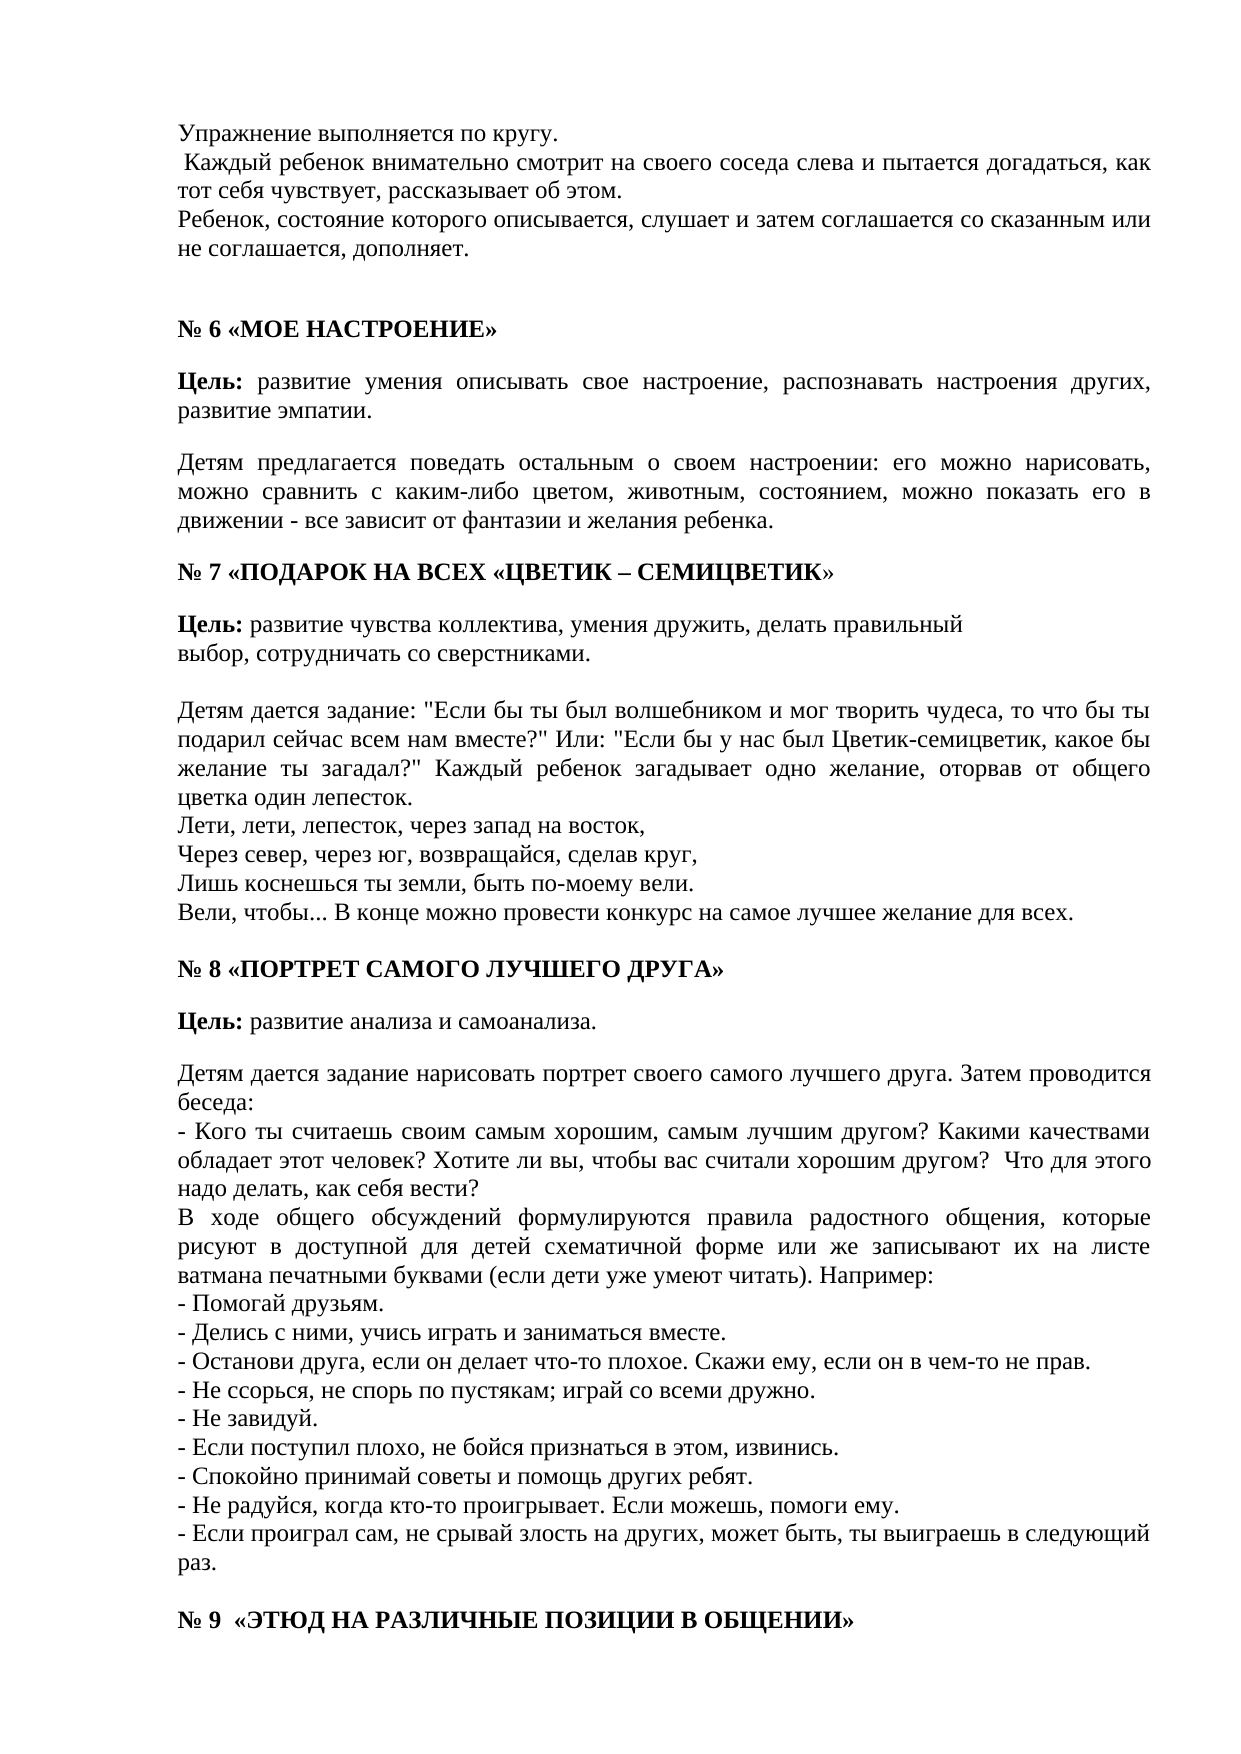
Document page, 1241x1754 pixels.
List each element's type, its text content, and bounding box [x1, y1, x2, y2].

text Упражнение выполняется по кругу. [177, 118, 1152, 147]
text Каждый ребенок внимательно смотрит на своего соседа слева и пытается догадаться, как тот себя чувствует, рассказывает об этом. [177, 147, 1152, 204]
text выбор, сотрудничать со сверстниками. [177, 638, 1152, 667]
text Ребенок, состояние которого описывается, слушает и затем соглашается со сказанным или не соглашается, дополняет. [177, 204, 1152, 262]
text Детям дается задание нарисовать портрет своего самого лучшего друга. Затем проводится беседа: [177, 1058, 1152, 1116]
text - Помогай друзьям. [177, 1288, 1152, 1317]
text Детям предлагается поведать остальным о своем настроении: его можно нарисовать, можно сравнить с каким-либо цветом, животным, состоянием, можно показать его в движении - все зависит от фантазии и желания ребенка. [177, 447, 1152, 533]
text Цель: развитие умения описывать свое настроение, распознавать настроения других, развитие эмпатии. [177, 366, 1152, 424]
text - Не ссорься, не спорь по пустякам; играй со всеми дружно. [177, 1375, 1152, 1403]
text Лети, лети, лепесток, через запад на восток, [177, 810, 1152, 839]
text Вели, чтобы... В конце можно провести конкурс на самое лучшее желание для всех. [177, 897, 1152, 925]
text - Если проиграл сам, не срывай злость на других, может быть, ты выиграешь в следующий раз. [177, 1518, 1152, 1576]
text № 7 «ПОДАРОК НА ВСЕХ «ЦВЕТИК – СЕМИЦВЕТИК» [177, 557, 1152, 586]
text Через север, через юг, возвращайся, сделав круг, [177, 839, 1152, 868]
text - Не радуйся, когда кто-то проигрывает. Если можешь, помоги ему. [177, 1490, 1152, 1518]
text - Спокойно принимай советы и помощь других ребят. [177, 1461, 1152, 1490]
text № 9 «ЭТЮД НА РАЗЛИЧНЫЕ ПОЗИЦИИ В ОБЩЕНИИ» [177, 1605, 1152, 1633]
text Цель: развитие анализа и самоанализа. [177, 1006, 1152, 1035]
text № 6 «МОЕ НАСТРОЕНИЕ» [177, 314, 1152, 343]
text Лишь коснешься ты земли, быть по-моему вели. [177, 868, 1152, 897]
text Детям дается задание: "Если бы ты был волшебником и мог творить чудеса, то что бы ты подарил сейчас всем нам вместе?" Или: "Если бы у нас был Цветик-семицветик, какое бы желание ты загадал?" Каждый ребенок загадывает одно желание, оторвав от общего цветка один лепесток. [177, 695, 1152, 810]
text В ходе общего обсуждений формулируются правила радостного общения, которые рисуют в доступной для детей схематичной форме или же записывают их на листе ватмана печатными буквами (если дети уже умеют читать). Например: [177, 1202, 1152, 1288]
text - Делись с ними, учись играть и заниматься вместе. [177, 1317, 1152, 1346]
text - Если поступил плохо, не бойся признаться в этом, извинись. [177, 1432, 1152, 1461]
text Цель: развитие чувства коллектива, умения дружить, делать правильный [177, 609, 1152, 638]
text - Не завидуй. [177, 1403, 1152, 1432]
text - Кого ты считаешь своим самым хорошим, самым лучшим другом? Какими качествами обладает этот человек? Хотите ли вы, чтобы вас считали хорошим другом? Что для этого надо делать, как себя вести? [177, 1116, 1152, 1202]
text № 8 «ПОРТРЕТ САМОГО ЛУЧШЕГО ДРУГА» [177, 954, 1152, 983]
text - Останови друга, если он делает что-то плохое. Скажи ему, если он в чем-то не прав. [177, 1346, 1152, 1375]
